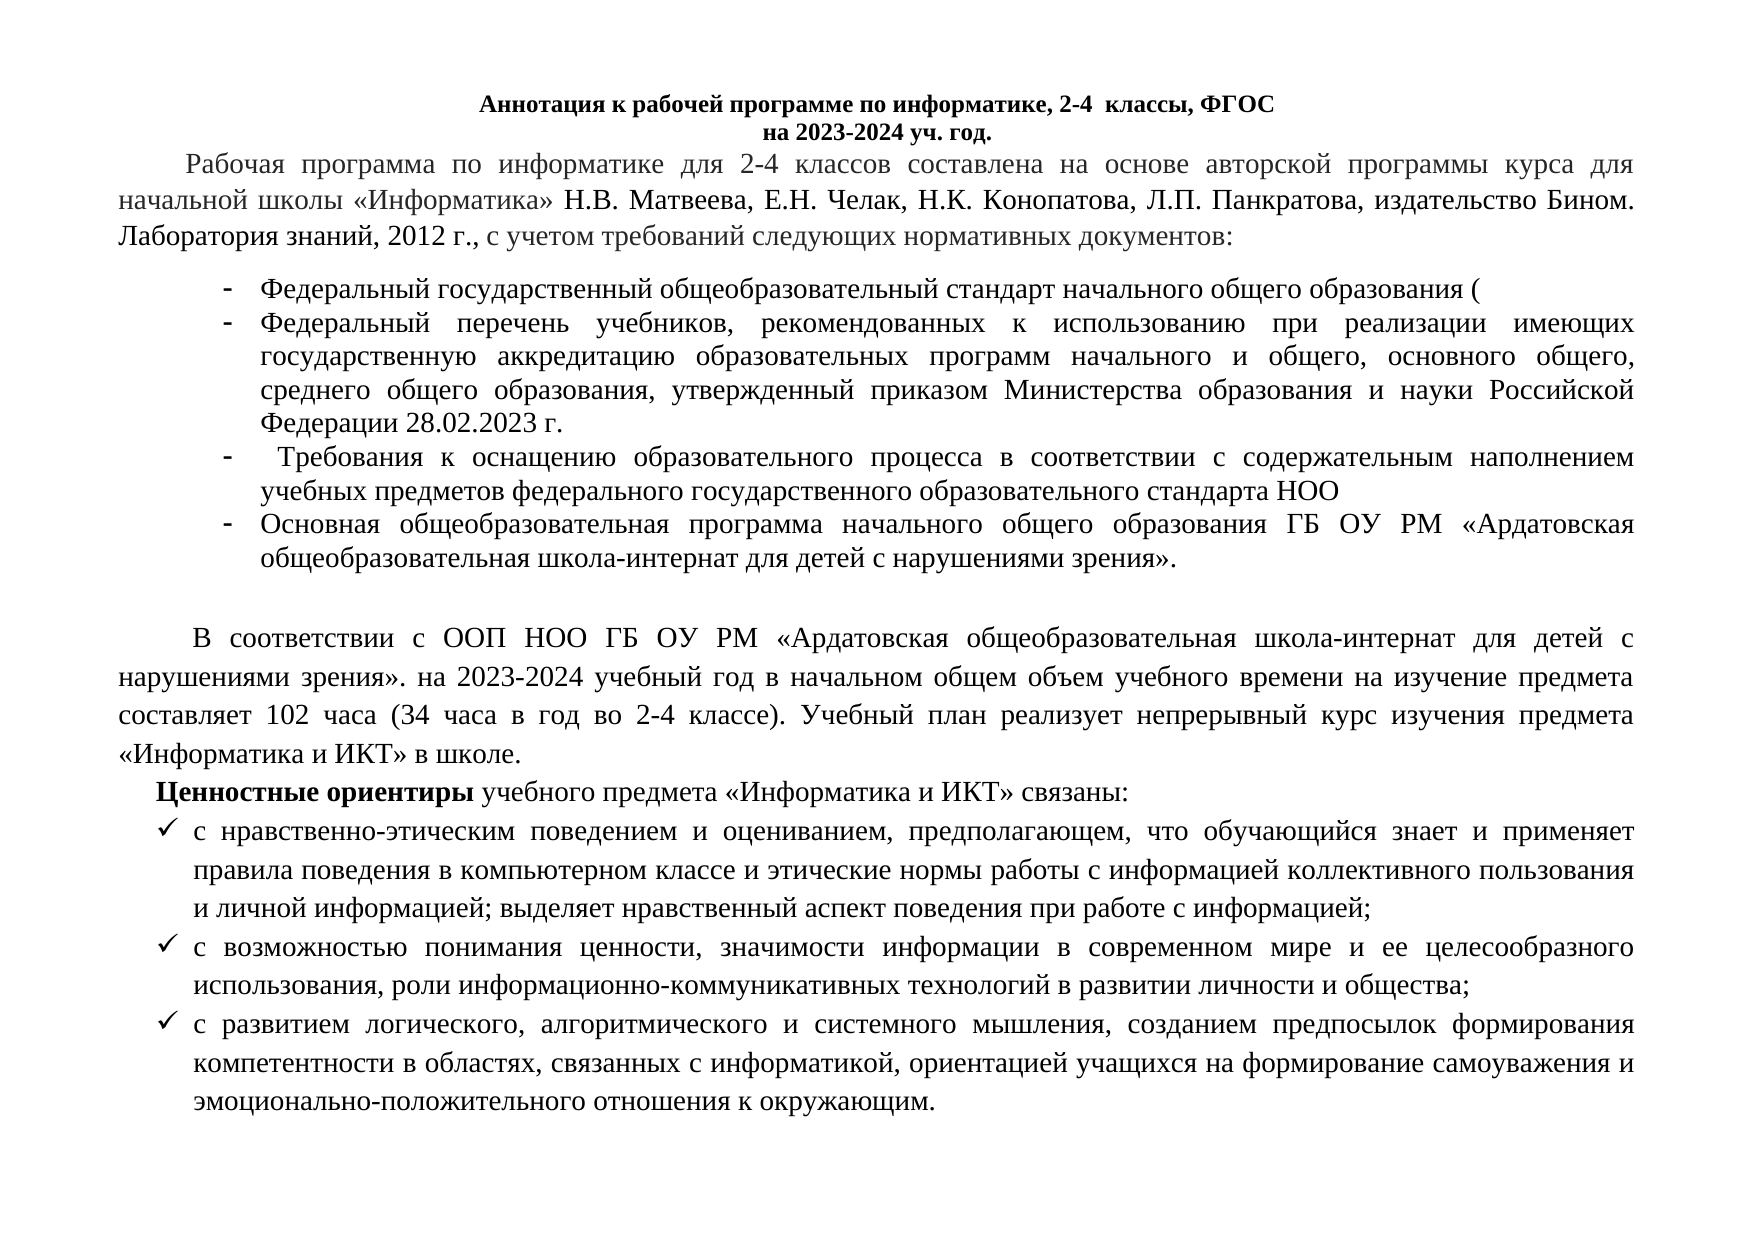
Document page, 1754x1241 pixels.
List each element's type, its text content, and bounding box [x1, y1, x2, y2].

list Основная общеобразовательная программа начального общего образования ГБ ОУ РМ «Ардатовская общеобразовательная школа-интернат для детей с нарушениями зрения». [223, 506, 1636, 573]
list Требования к оснащению образовательного процесса в соответствии с содержательным наполнением учебных предметов федерального государственного образовательного стандарта НОО [223, 439, 1636, 506]
text В соответствии с ООП НОО ГБ ОУ РМ «Ардатовская общеобразовательная школа-интернат для детей с нарушениями зрения». на 2023-2024 учебный год в начальном общем объем учебного времени на изучение предмета составляет 102 часа (34 часа в год во 2-4 классе). Учебный план реализует непрерывный курс изучения предмета «Информатика и ИКТ» в школе. [118, 620, 1636, 769]
list с возможностью понимания ценности, значимости информации в современном мире и ее целесообразного использования, роли информационно-коммуникативных технологий в развитии личности и общества; [156, 929, 1636, 1001]
text Рабочая программа по информатике для 2-4 классов составлена на основе авторской программы курса для начальной школы «Информатика» Н.В. Матвеева, Е.Н. Челак, Н.К. Конопатова, Л.П. Панкратова, издательство Бином. Лаборатория знаний, 2012 г., с учетом требований следующих нормативных документов: [118, 146, 1636, 252]
list с нравственно-этическим поведением и оцениванием, предполагающем, что обучающийся знает и применяет правила поведения в компьютерном классе и этические нормы работы с информацией коллективного пользования и личной информацией; выделяет нравственный аспект поведения при работе с информацией; [156, 813, 1636, 924]
text Ценностные ориентиры учебного предмета «Информатика и ИКТ» связаны: [118, 774, 1636, 808]
list с развитием логического, алгоритмического и системного мышления, созданием предпосылок формирования компетентности в областях, связанных с информатикой, ориентацией учащихся на формирование самоуважения и эмоционально-положительного отношения к окружающим. [156, 1006, 1636, 1117]
text на 2023-2024 уч. год. [118, 117, 1636, 146]
text Аннотация к рабочей программе по информатике, 2-4 классы, ФГОС [118, 89, 1636, 117]
list Федеральный перечень учебников, рекомендованных к использованию при реализации имеющих государственную аккредитацию образовательных программ начального и общего, основного общего, среднего общего образования, утвержденный приказом Министерства образования и науки Российской Федерации 28.02.2023 г. [223, 305, 1636, 439]
list Федеральный государственный общеобразовательный стандарт начального общего образования ( [223, 271, 1636, 305]
